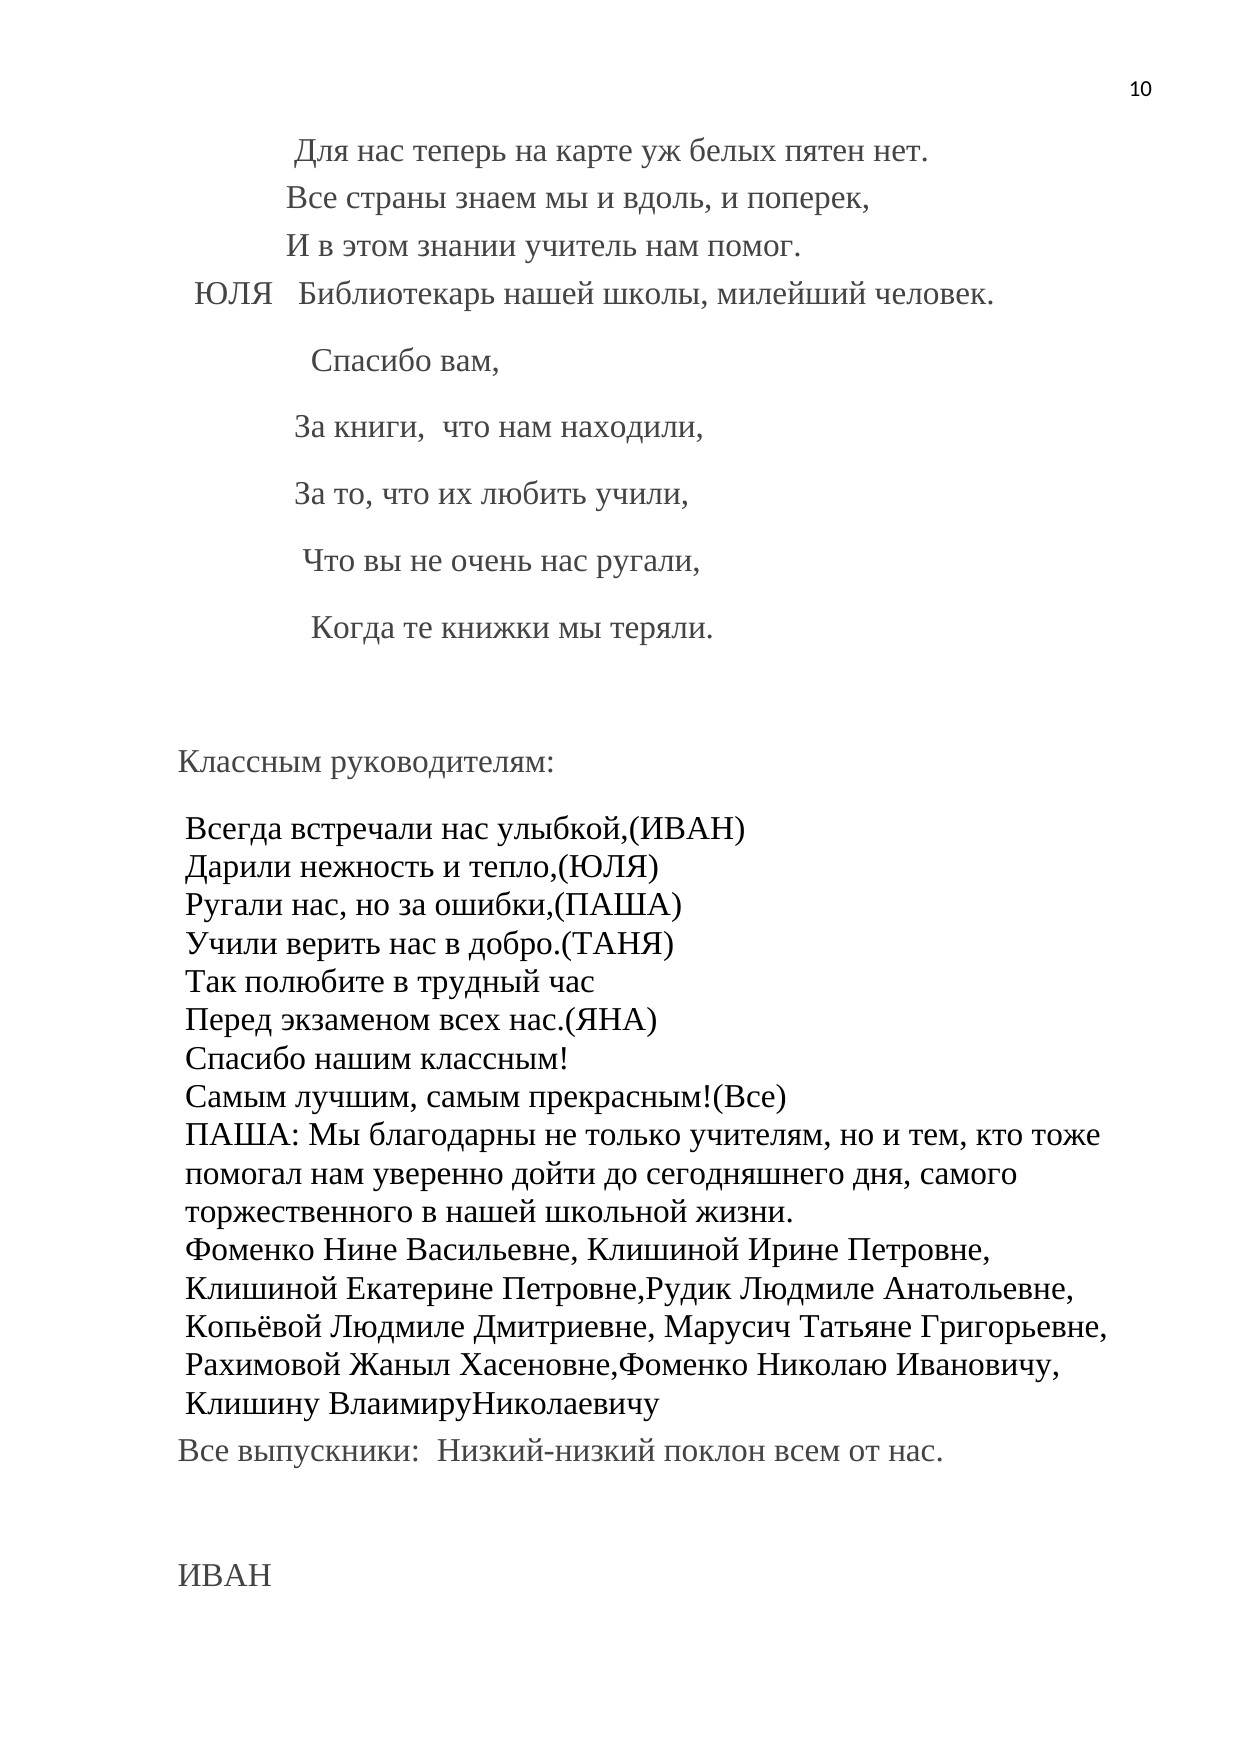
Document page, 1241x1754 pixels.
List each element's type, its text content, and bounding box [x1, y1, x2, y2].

text Дарили нежность и тепло,(ЮЛЯ) [185, 846, 1144, 884]
text Когда те книжки мы теряли. [177, 607, 1152, 646]
text И в этом знании учитель нам помог. [177, 225, 1152, 263]
text Спасибо вам, [177, 340, 1152, 378]
text Классным руководителям: [177, 741, 1152, 779]
text Учили верить нас в добро.(ТАНЯ) [185, 923, 1144, 961]
text Для нас теперь на карте уж белых пятен нет. [177, 130, 1152, 168]
text Фоменко Нине Васильевне, Клишиной Ирине Петровне, Клишиной Екатерине Петровне,Рудик Людмиле Анатольевне, Копьёвой Людмиле Дмитриевне, Марусич Татьяне Григорьевне, Рахимовой Жаныл Хасеновне,Фоменко Николаю Ивановичу, Клишину ВлаимируНиколаевичу [185, 1229, 1144, 1421]
text Все выпускники: Низкий-низкий поклон всем от нас. [177, 1431, 1152, 1469]
text Перед экзаменом всех нас.(ЯНА) [185, 999, 1144, 1038]
text Все страны знаем мы и вдоль, и поперек, [177, 177, 1152, 216]
text Так полюбите в трудный час [185, 961, 1144, 999]
text Ругали нас, но за ошибки,(ПАША) [185, 884, 1144, 923]
text За книги, что нам находили, [177, 407, 1152, 445]
text Всегда встречали нас улыбкой,(ИВАН) [185, 808, 1144, 846]
text ПАША: Мы благодарны не только учителям, но и тем, кто тоже помогал нам уверенно дойти до сегодняшнего дня, самого торжественного в нашей школьной жизни. [185, 1114, 1144, 1229]
text ЮЛЯ Библиотекарь нашей школы, милейший человек. [177, 273, 1152, 311]
text ИВАН [177, 1497, 1152, 1593]
text Самым лучшим, самым прекрасным!(Все) [185, 1076, 1144, 1114]
text Что вы не очень нас ругали, [177, 540, 1152, 579]
text Спасибо нашим классным! [185, 1038, 1144, 1076]
text За то, что их любить учили, [177, 473, 1152, 512]
